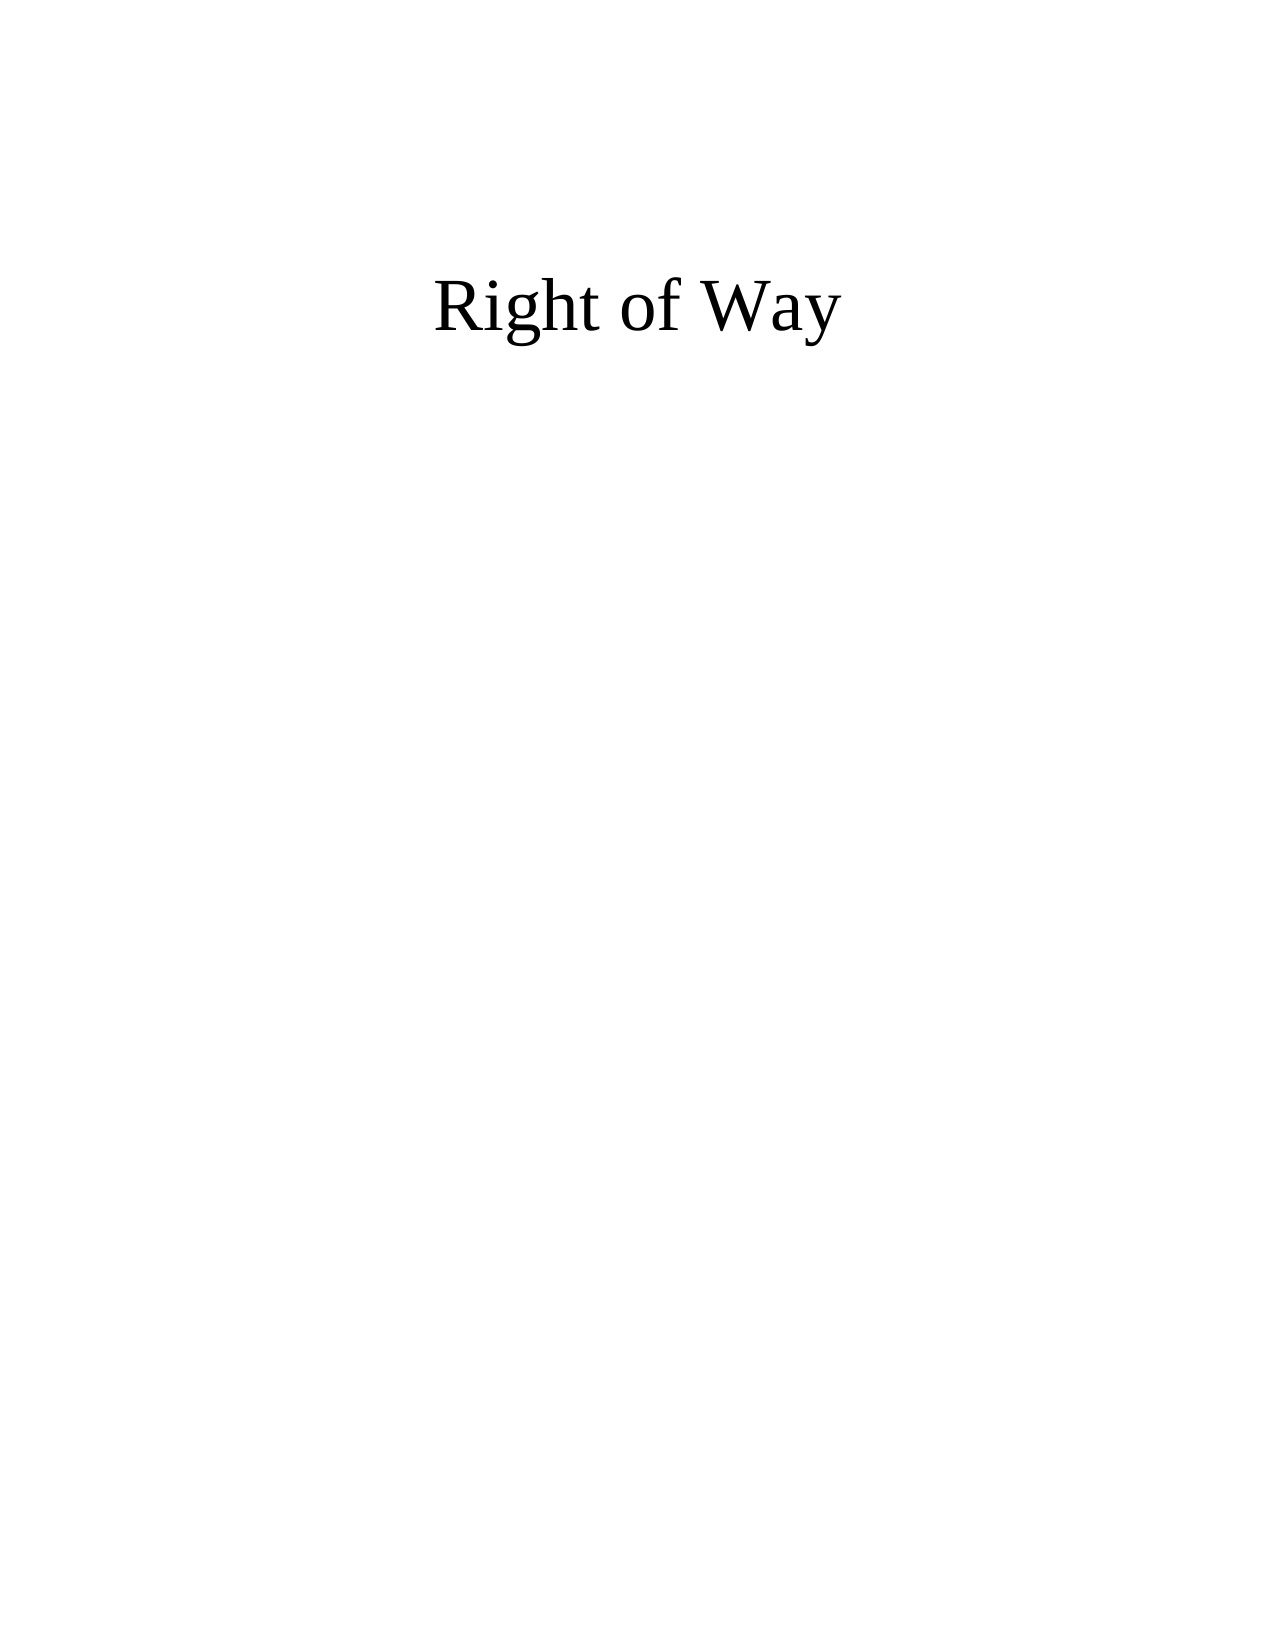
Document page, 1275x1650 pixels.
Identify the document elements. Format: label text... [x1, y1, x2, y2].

text Right of Way [150, 260, 1125, 346]
